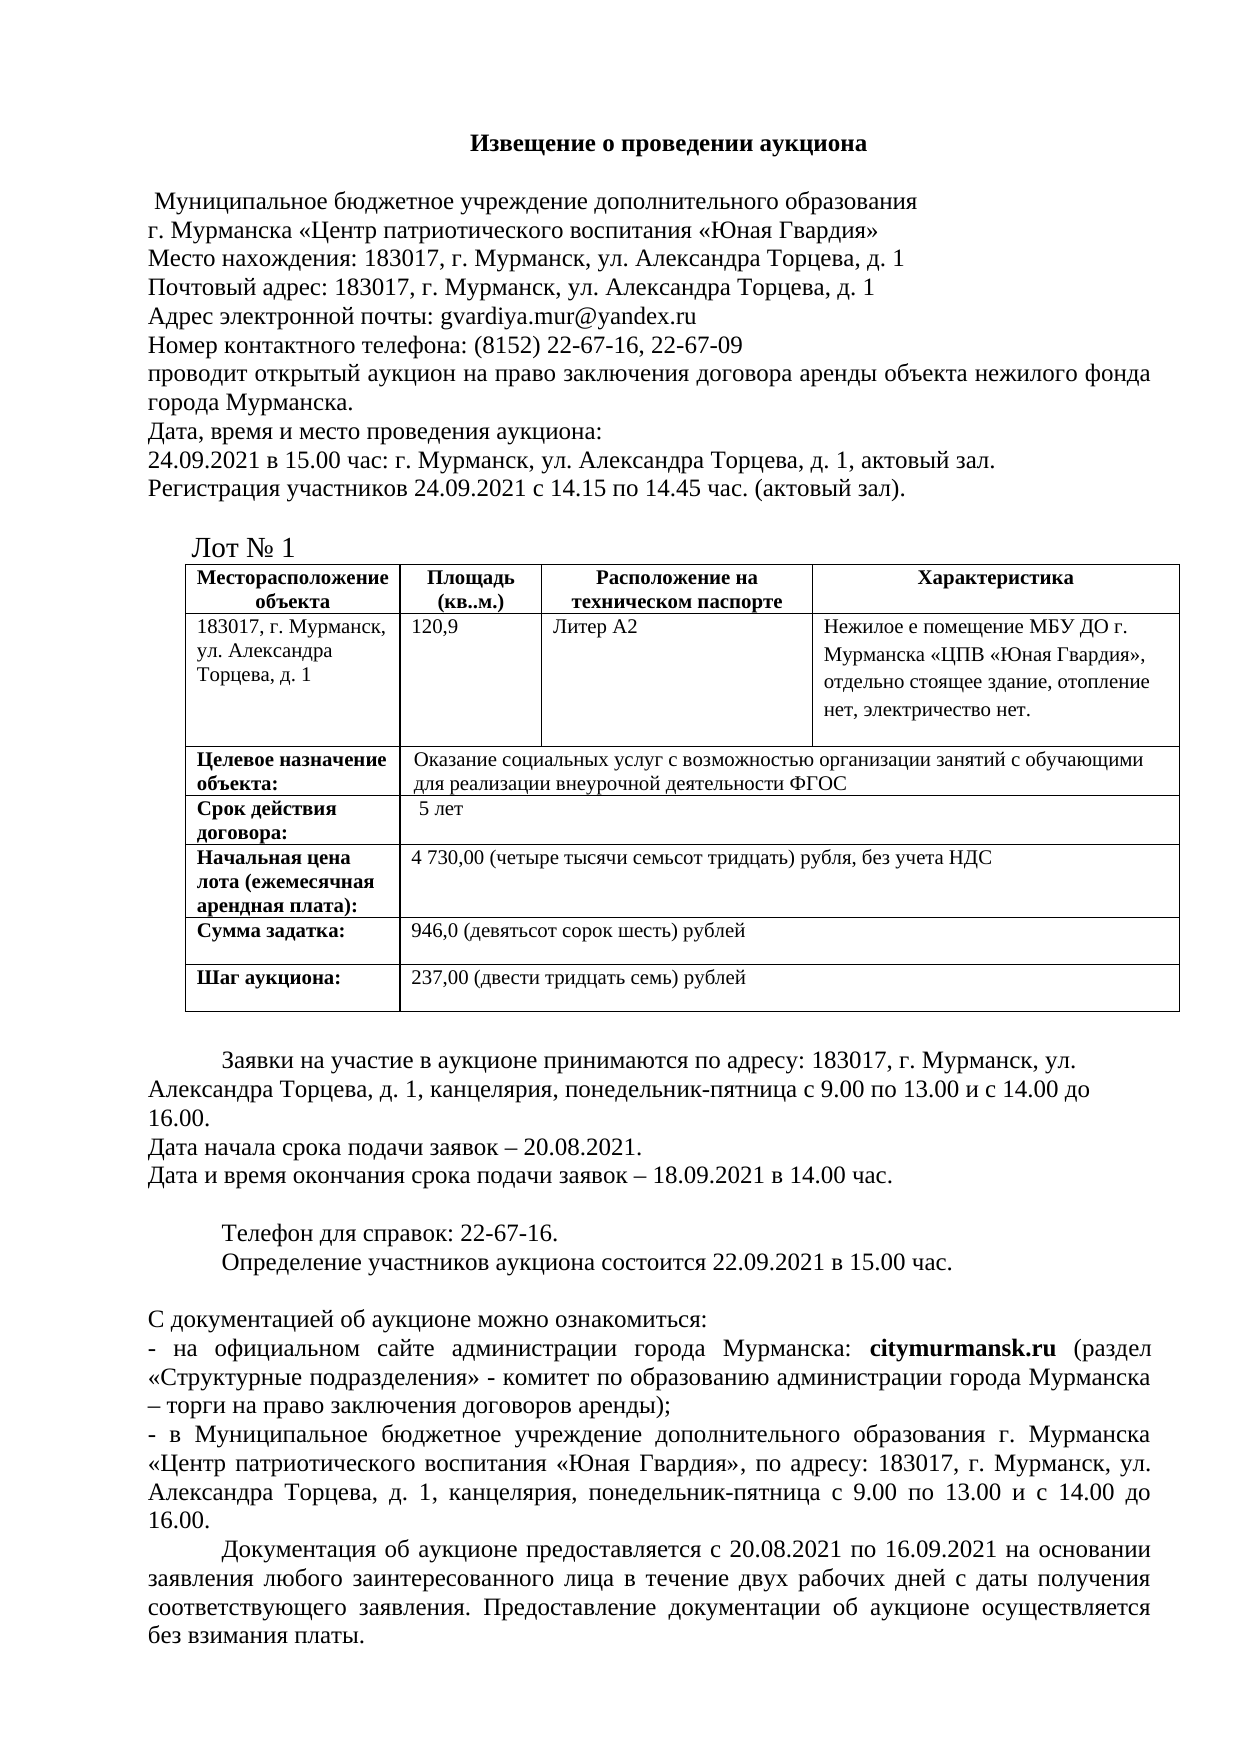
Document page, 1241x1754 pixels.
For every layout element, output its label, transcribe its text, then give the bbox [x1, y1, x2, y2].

text Адрес электронной почты: gvardiya.mur@yandex.ru [148, 301, 1152, 330]
table_header Площадь (кв..м.) [401, 565, 541, 613]
table_cell 946,0 (девятьсот сорок шесть) рублей [401, 918, 1179, 964]
text Телефон для справок: 22-67-16. [148, 1218, 1152, 1247]
text Дата, время и место проведения аукциона: [148, 416, 1152, 445]
table_cell Целевое назначение объекта: [186, 747, 399, 795]
text - в Муниципальное бюджетное учреждение дополнительного образования г. Мурманска «Центр патриотического воспитания «Юная Гвардия», по адресу: 183017, г. Мурманск, ул. Александра Торцева, д. 1, канцелярия, понедельник-пятница с 9.00 по 13.00 и с 14.00 до 16.00. [148, 1419, 1152, 1534]
text 24.09.2021 в 15.00 час: г. Мурманск, ул. Александра Торцева, д. 1, актовый зал. [148, 445, 1152, 473]
text Определение участников аукциона состоится 22.09.2021 в 15.00 час. [148, 1247, 1152, 1275]
text Номер контактного телефона: (8152) 22-67-16, 22-67-09 [148, 330, 1152, 358]
text С документацией об аукционе можно ознакомиться: [148, 1304, 1152, 1333]
text г. Мурманска «Центр патриотического воспитания «Юная Гвардия» [148, 215, 1152, 243]
table_cell Срок действия договора: [186, 796, 399, 844]
table_header Характеристика [813, 565, 1179, 613]
table_cell Нежилое е помещение МБУ ДО г. Мурманска «ЦПВ «Юная Гвардия», отдельно стоящее здание, отопление нет, электричество нет. [813, 614, 1179, 746]
text Дата и время окончания срока подачи заявок – 18.09.2021 в 14.00 час. [148, 1160, 1152, 1189]
table_cell Начальная цена лота (ежемесячная арендная плата): [186, 845, 399, 917]
table_cell Литер А2 [542, 614, 812, 746]
text Документация об аукционе предоставляется с 20.08.2021 по 16.09.2021 на основании заявления любого заинтересованного лица в течение двух рабочих дней с даты получения соответствующего заявления. Предоставление документации об аукционе осуществляется без взимания платы. [148, 1534, 1152, 1649]
table_cell 4 730,00 (четыре тысячи семьсот тридцать) рубля, без учета НДС [401, 845, 1179, 917]
table_cell Сумма задатка: [186, 918, 399, 964]
table_cell 5 лет [401, 796, 1179, 844]
text - на официальном сайте администрации города Мурманска: citymurmansk.ru (раздел «Структурные подразделения» - комитет по образованию администрации города Мурманска – торги на право заключения договоров аренды); [148, 1333, 1152, 1419]
table_cell 120,9 [401, 614, 541, 746]
text Извещение о проведении аукциона [185, 128, 1152, 157]
text проводит открытый аукцион на право заключения договора аренды объекта нежилого фонда города Мурманска. [148, 358, 1152, 416]
text Регистрация участников 24.09.2021 с 14.15 по 14.45 час. (актовый зал). [148, 473, 1152, 502]
table_cell 183017, г. Мурманск, ул. Александра Торцева, д. 1 [186, 614, 399, 746]
text Муниципальное бюджетное учреждение дополнительного образования [148, 186, 1152, 215]
text Лот № 1 [148, 530, 1152, 564]
text Дата начала срока подачи заявок – 20.08.2021. [148, 1132, 1152, 1160]
text Место нахождения: 183017, г. Мурманск, ул. Александра Торцева, д. 1 [148, 243, 1152, 272]
table_header Месторасположение объекта [186, 565, 399, 613]
text Заявки на участие в аукционе принимаются по адресу: 183017, г. Мурманск, ул. Александра Торцева, д. 1, канцелярия, понедельник-пятница с 9.00 по 13.00 и с 14.00 до 16.00. [148, 1045, 1152, 1132]
table_cell 237,00 (двести тридцать семь) рублей [401, 965, 1179, 1011]
table_header Расположение на техническом паспорте [542, 565, 812, 613]
table_cell Оказание социальных услуг с возможностью организации занятий с обучающими для реализации внеурочной деятельности ФГОС [401, 747, 1179, 795]
text Почтовый адрес: 183017, г. Мурманск, ул. Александра Торцева, д. 1 [148, 272, 1152, 301]
table_cell Шаг аукциона: [186, 965, 399, 1011]
